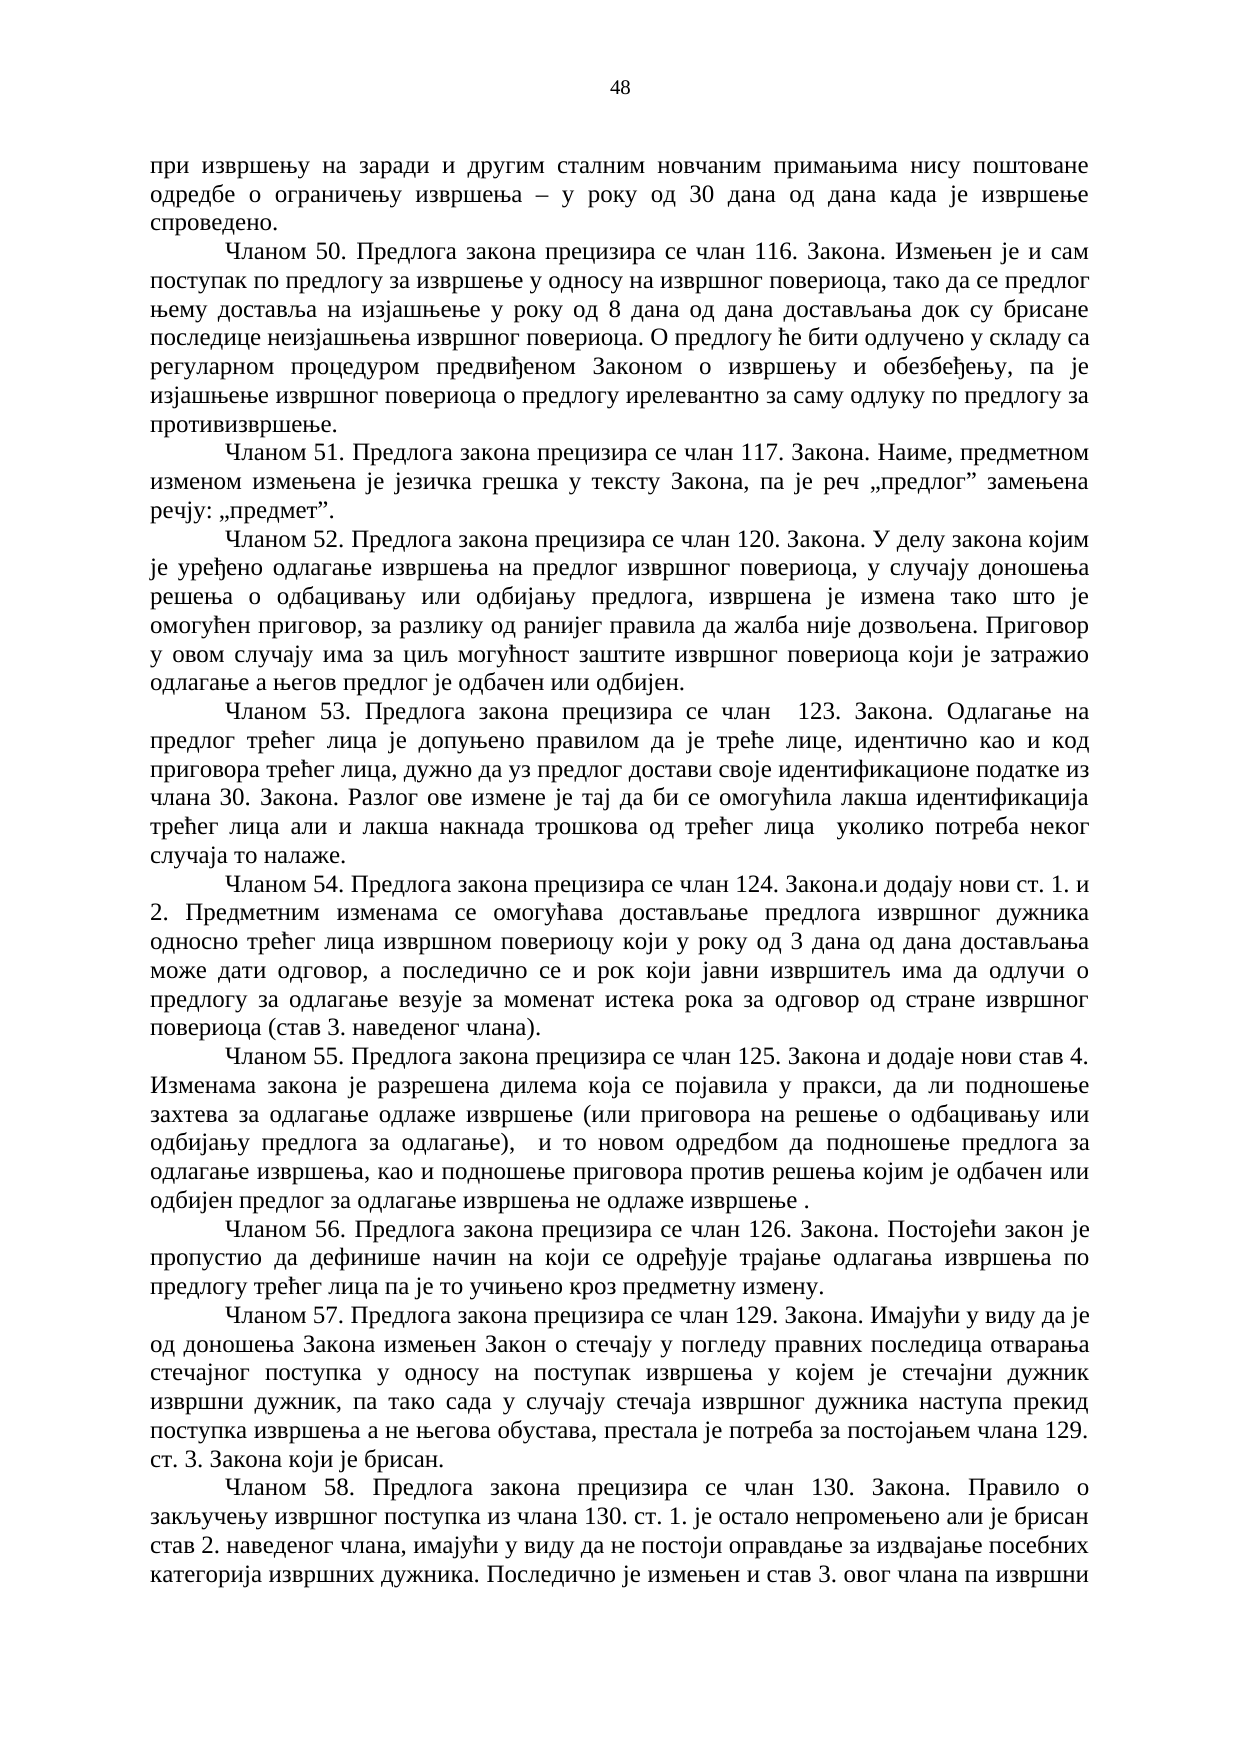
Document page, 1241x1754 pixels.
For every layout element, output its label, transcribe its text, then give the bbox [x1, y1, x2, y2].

text Чланом 57. Предлога закона прецизира се члан 129. Закона. Имајући у виду да је од доношења Закона измењен Закон о стечају у погледу правних последица отварања стечајног поступка у односу на поступак извршења у којем је стечајни дужник извршни дужник, па тако сада у случају стечаја извршног дужника наступа прекид поступка извршења а не његова обустава, престала је потреба за постојањем члана 129. ст. 3. Закона који је брисан. [150, 1300, 1090, 1472]
text Чланом 53. Предлога закона прецизира се члан 123. Закона. Одлагање на предлог трећег лица је допуњено правилом да је треће лице, идентично као и код приговора трећег лица, дужно да уз предлог достави своје идентификационе податке из члана 30. Закона. Разлог ове измене је тај да би се омогућила лакша идентификација трећег лица али и лакша накнада трошкова од трећег лица уколико потреба неког случаја то налаже. [150, 696, 1090, 869]
text Чланом 51. Предлога закона прецизира се члан 117. Закона. Наиме, предметном изменом измењена је језичка грешка у тексту Закона, па је реч „предлог” замењена речју: „предмет”. [150, 437, 1090, 524]
text Чланом 55. Предлога закона прецизира се члан 125. Закона и додаје нови став 4. Изменама закона је разрешена дилема која се појавила у пракси, да ли подношење захтева за одлагање одлаже извршење (или приговора на решење о одбацивању или одбијању предлога за одлагање), и то новом одредбом да подношење предлога за одлагање извршења, као и подношење приговора против решења којим је одбачен или одбијен предлог за одлагање извршења не одлаже извршење . [150, 1041, 1090, 1214]
text Чланом 56. Предлога закона прецизира се члан 126. Закона. Постојећи закон је пропустио да дефинише начин на који се одређује трајање одлагања извршења по предлогу трећег лица па је то учињено кроз предметну измену. [150, 1214, 1090, 1300]
text Чланом 50. Предлога закона прецизира се члан 116. Закона. Измењен је и сам поступак по предлогу за извршење у односу на извршног повериоца, тако да се предлог њему доставља на изјашњење у року од 8 дана од дана достављања док су брисане последице неизјашњења извршног повериоца. О предлогу ће бити одлучено у складу са регуларном процедуром предвиђеном Законом о извршењу и обезбеђењу, па је изјашњење извршног повериоца о предлогу ирелевантно за саму одлуку по предлогу за противизвршење. [150, 236, 1090, 437]
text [150, 150, 1090, 236]
text Чланом 54. Предлога закона прецизира се члан 124. Закона.и додају нови ст. 1. и 2. Предметним изменама се омогућава достављање предлога извршног дужника односно трећег лица извршном повериоцу који у року од 3 дана од дана достављања може дати одговор, а последично се и рок који јавни извршитељ има да одлучи о предлогу за одлагање везује за моменат истека рока за одговор од стране извршног повериоца (став 3. наведеног члана). [150, 869, 1090, 1041]
text Чланом 52. Предлога закона прецизира се члан 120. Закона. У делу закона којим је уређено одлагање извршења на предлог извршног повериоца, у случају доношења решења о одбацивању или одбијању предлога, извршена је измена тако што је омогућен приговор, за разлику од ранијег правила да жалба није дозвољена. Приговор у овом случају има за циљ могућност заштите извршног повериоца који је затражио одлагање а његов предлог је одбачен или одбијен. [150, 524, 1090, 696]
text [150, 1472, 1090, 1587]
